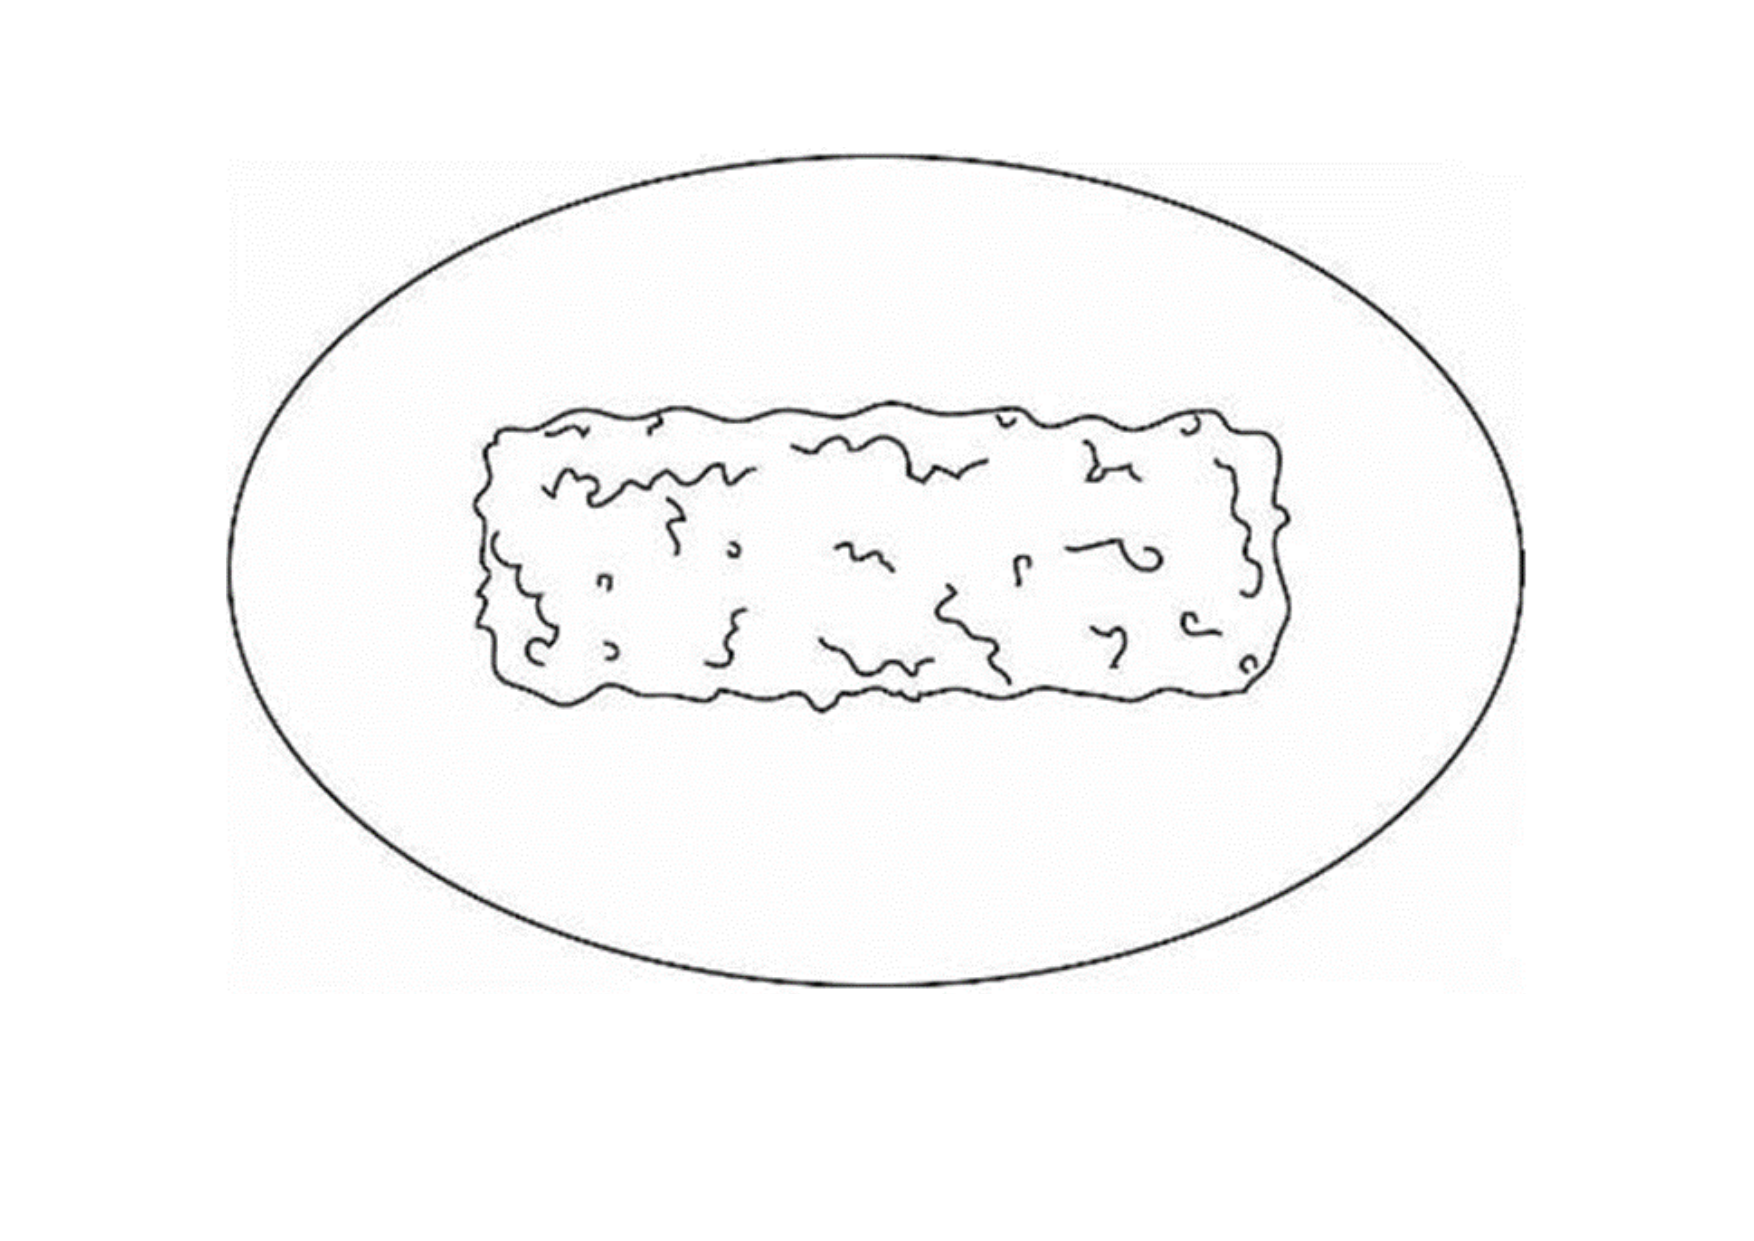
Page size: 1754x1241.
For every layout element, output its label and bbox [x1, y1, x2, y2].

picture [223, 147, 1526, 991]
